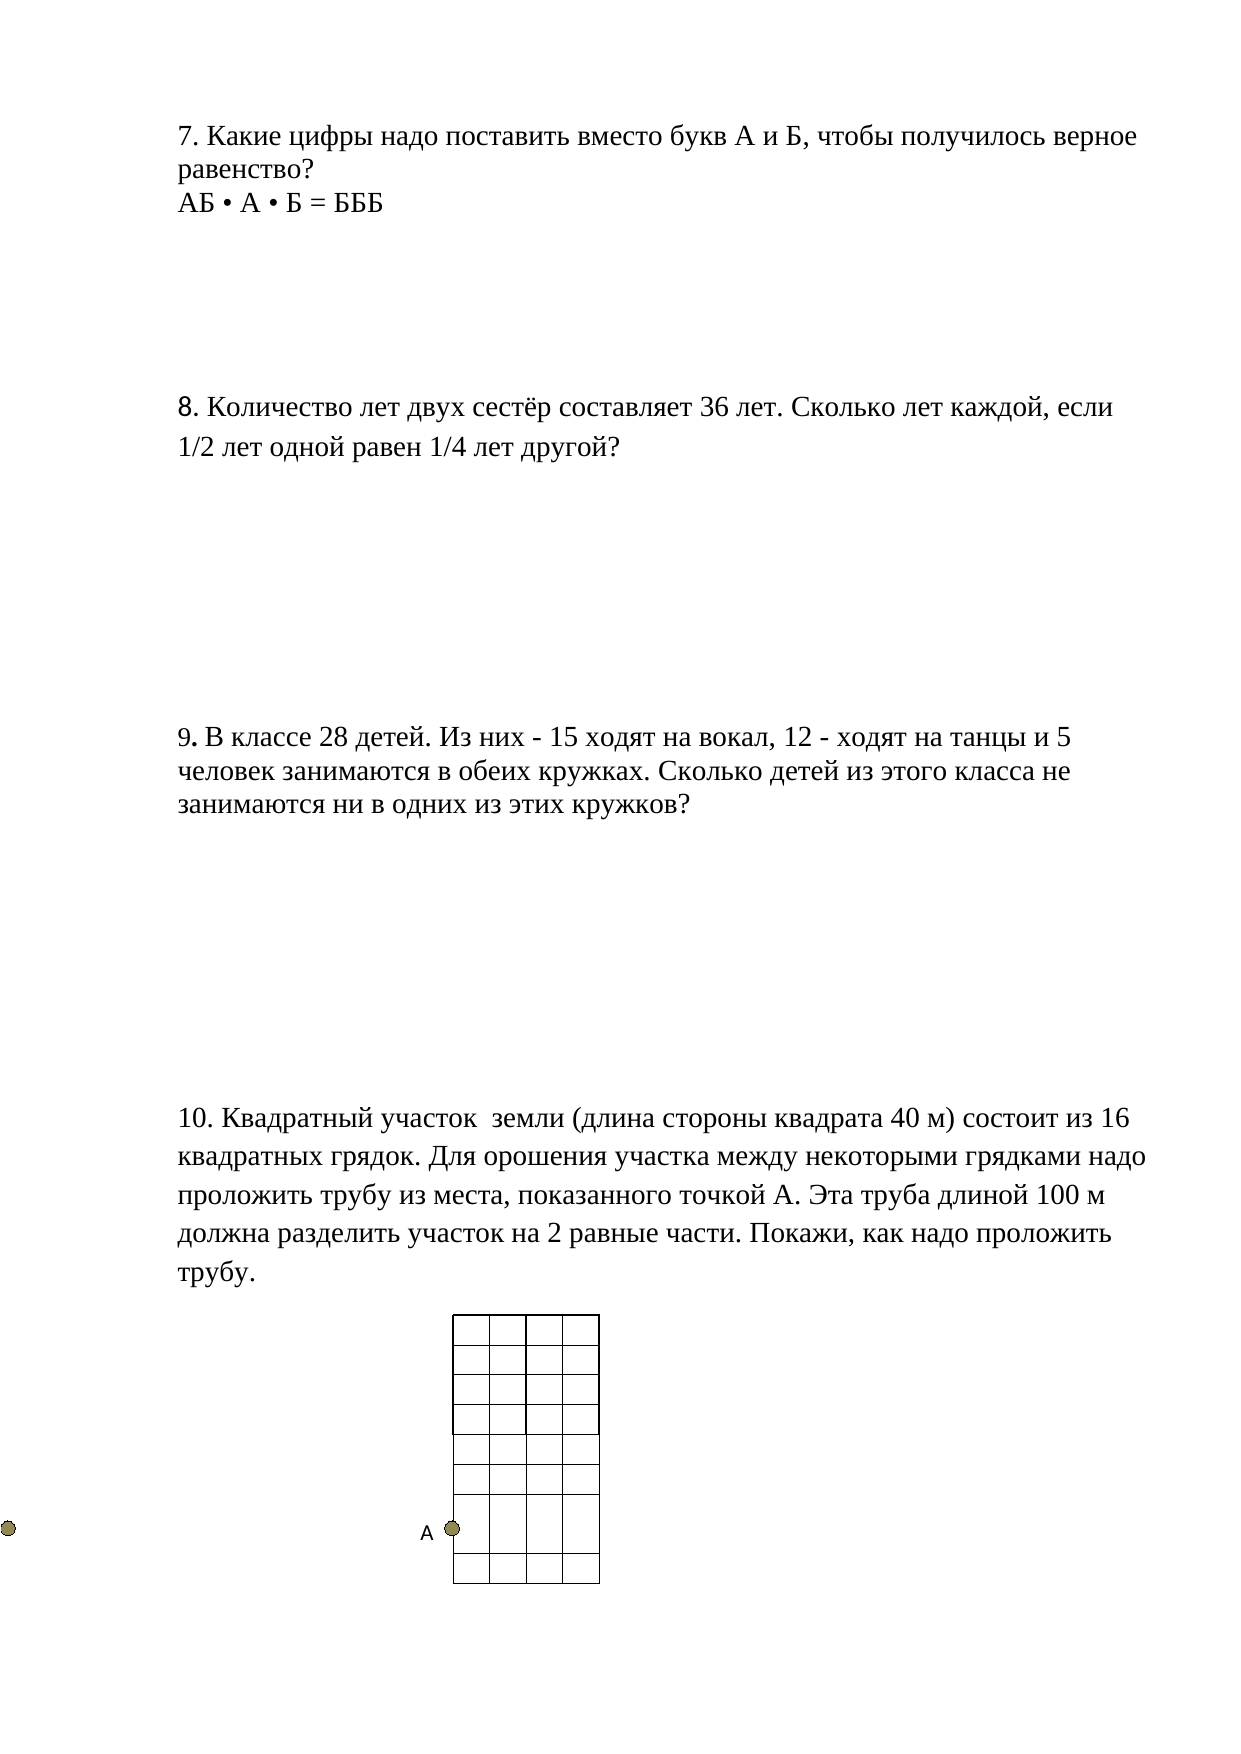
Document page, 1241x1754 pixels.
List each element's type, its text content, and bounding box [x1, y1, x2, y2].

table_cell [526, 1405, 562, 1434]
table_header [526, 1316, 562, 1344]
table_cell [526, 1346, 562, 1374]
table_cell [454, 1465, 489, 1493]
text 9. В классе 28 детей. Из них - 15 ходят на вокал, 12 - ходят на танцы и 5 человек занимаются в обеих кружках. Сколько детей из этого класса не занимаются ни в одних из этих кружков? [177, 719, 1152, 820]
table_cell [563, 1495, 599, 1553]
table_cell [490, 1375, 525, 1404]
table_header [563, 1316, 598, 1344]
table_cell [454, 1495, 489, 1553]
text АБ • А • Б = БББ [177, 185, 1152, 219]
table_header [453, 1316, 489, 1344]
table_cell [563, 1346, 598, 1374]
text 8. Количество лет двух сестёр составляет 36 лет. Сколько лет каждой, если 1/2 лет одной равен 1/4 лет другой? [177, 388, 1152, 494]
table_header [490, 1316, 525, 1344]
table_header [454, 1435, 489, 1464]
table_cell [563, 1465, 599, 1493]
table_header [527, 1435, 562, 1464]
table_header [563, 1435, 599, 1464]
table_cell [490, 1405, 525, 1434]
table_cell [490, 1554, 526, 1583]
text 7. Какие цифры надо поставить вместо букв А и Б, чтобы получилось верное равенство? [177, 118, 1152, 185]
table_cell [453, 1405, 489, 1434]
table_cell [490, 1495, 526, 1553]
table_cell [490, 1465, 526, 1493]
table_cell [453, 1375, 489, 1404]
table_cell [490, 1346, 525, 1374]
text 10. Квадратный участок земли (длина стороны квадрата 40 м) состоит из 16 квадратных грядок. Для орошения участка между некоторыми грядками надо проложить трубу из места, показанного точкой А. Эта труба длиной 100 м должна разделить участок на 2 равные части. Покажи, как надо проложить трубу. [177, 1100, 1152, 1288]
table_cell [526, 1375, 562, 1404]
table_cell [527, 1554, 562, 1583]
table_cell [563, 1405, 598, 1434]
table_cell [527, 1465, 562, 1493]
table_cell [454, 1554, 489, 1583]
table_header [490, 1435, 526, 1464]
table_cell [453, 1346, 489, 1374]
table_cell [563, 1554, 599, 1583]
table_cell [563, 1375, 598, 1404]
table_cell [527, 1495, 562, 1553]
